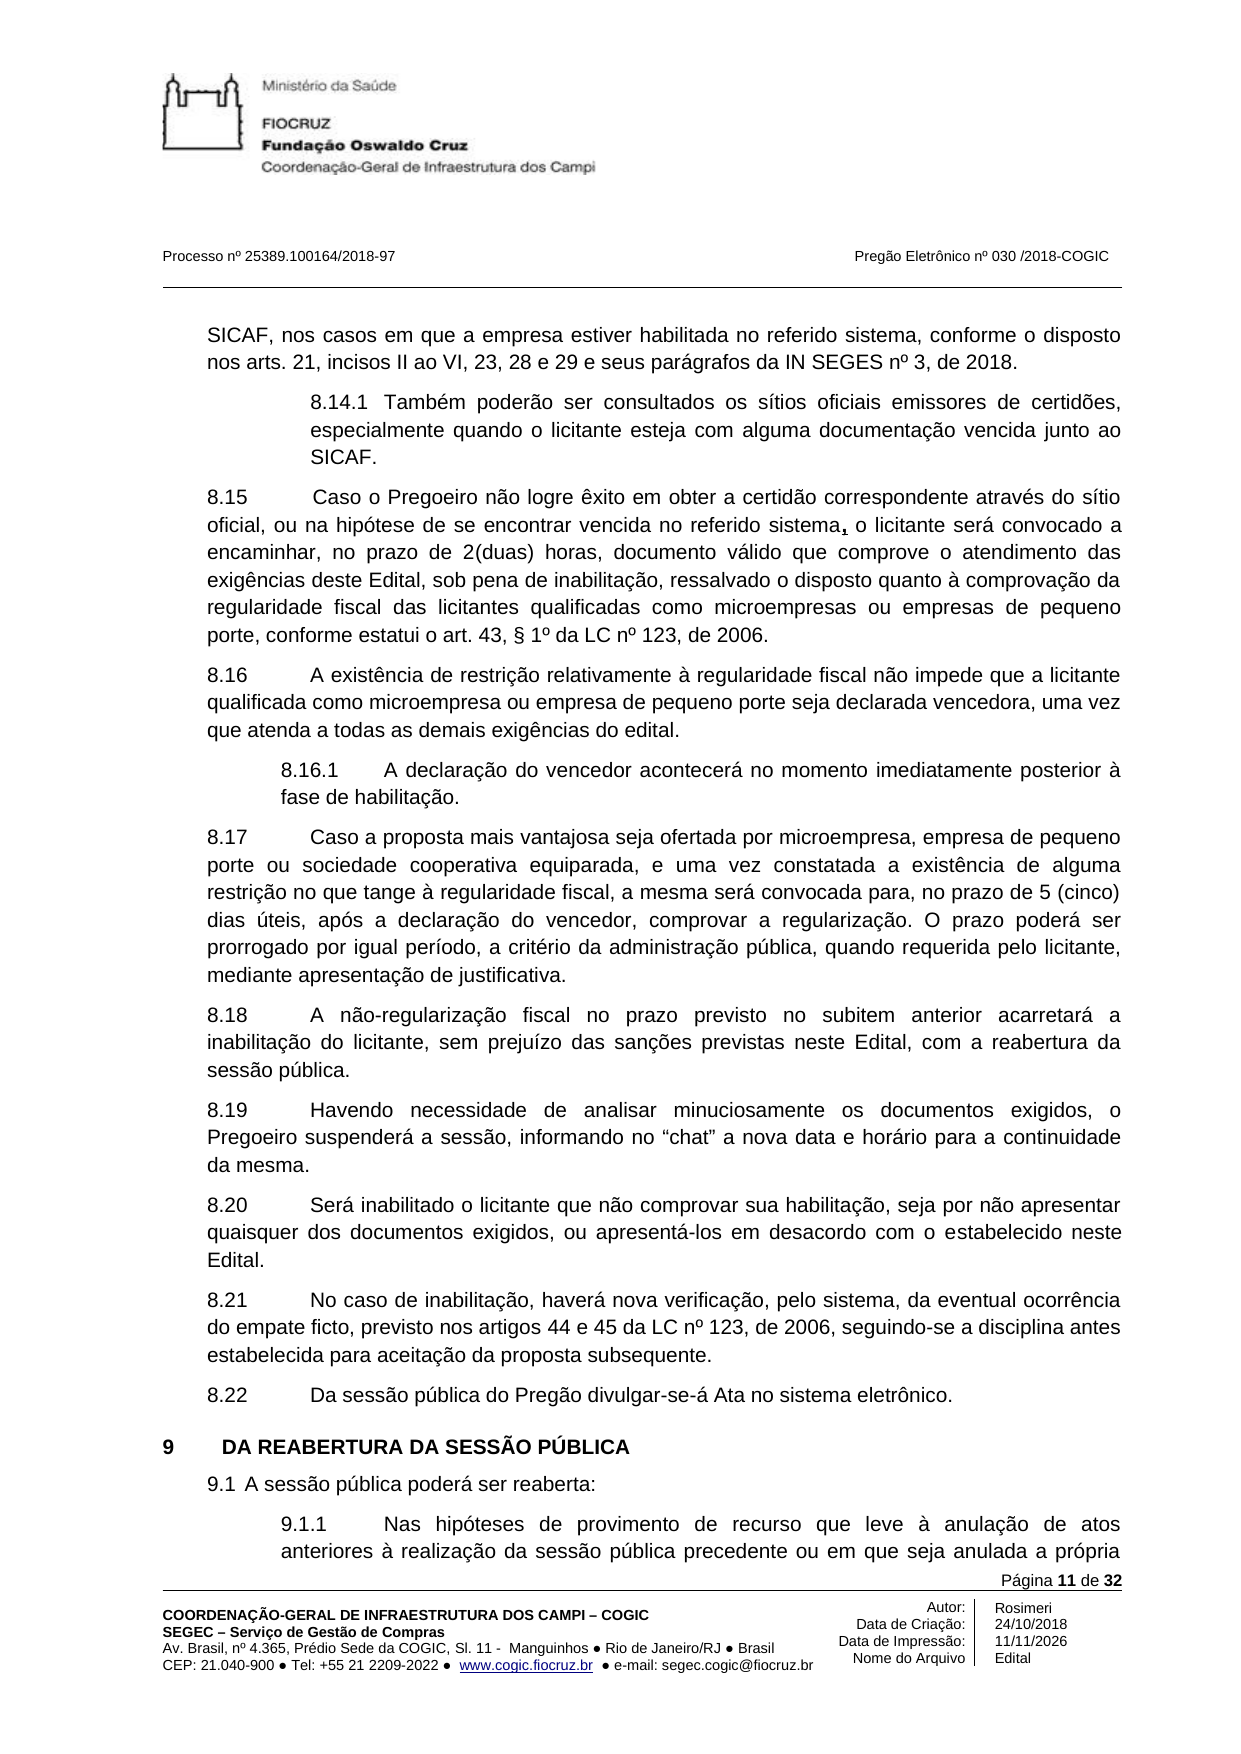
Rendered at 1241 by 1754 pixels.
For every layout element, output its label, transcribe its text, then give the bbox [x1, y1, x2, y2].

list A existência de restrição relativamente à regularidade fiscal não impede que a licitante qualificada como microempresa ou empresa de pequeno porte seja declarada vencedora, uma vez que atenda a todas as demais exigências do edital. [207, 663, 1122, 742]
list Caso a proposta mais vantajosa seja ofertada por microempresa, empresa de pequeno porte ou sociedade cooperativa equiparada, e uma vez constatada a existência de alguma restrição no que tange à regularidade fiscal, a mesma será convocada para, no prazo de 5 (cinco) dias úteis, após a declaração do vencedor, comprovar a regularização. O prazo poderá ser prorrogado por igual período, a critério da administração pública, quando requerida pelo licitante, mediante apresentação de justificativa. [207, 825, 1122, 987]
list Também poderão ser consultados os sítios oficiais emissores de certidões, especialmente quando o licitante esteja com alguma documentação vencida junto ao SICAF. [310, 390, 1122, 469]
list No caso de inabilitação, haverá nova verificação, pelo sistema, da eventual ocorrência do empate ficto, previsto nos artigos 44 e 45 da LC nº 123, de 2006, seguindo-se a disciplina antes estabelecida para aceitação da proposta subsequente. [207, 1288, 1122, 1367]
list Havendo necessidade de analisar minuciosamente os documentos exigidos, o Pregoeiro suspenderá a sessão, informando no “chat” a nova data e horário para a continuidade da mesma. [207, 1098, 1122, 1177]
list A não-regularização fiscal no prazo previsto no subitem anterior acarretará a inabilitação do licitante, sem prejuízo das sanções previstas neste Edital, com a reabertura da sessão pública. [207, 1003, 1122, 1082]
picture [162, 73, 596, 175]
list A sessão pública poderá ser reaberta: [207, 1472, 1122, 1496]
list Será inabilitado o licitante que não comprovar sua habilitação, seja por não apresentar quaisquer dos documentos exigidos, ou apresentá-los em desacordo com o estabelecido neste Edital. [207, 1193, 1122, 1272]
list DA REABERTURA DA SESSÃO PÚBLICA [162, 1435, 1122, 1459]
list A declaração do vencedor acontecerá no momento imediatamente posterior à fase de habilitação. [281, 758, 1122, 809]
list Caso o Pregoeiro não logre êxito em obter a certidão correspondente através do sítio oficial, ou na hipótese de se encontrar vencida no referido sistema, o licitante será convocado a encaminhar, no prazo de 2(duas) horas, documento válido que comprove o atendimento das exigências deste Edital, sob pena de inabilitação, ressalvado o disposto quanto à comprovação da regularidade fiscal das licitantes qualificadas como microempresas ou empresas de pequeno porte, conforme estatui o art. 43, § 1º da LC nº 123, de 2006. [207, 485, 1122, 647]
list Da sessão pública do Pregão divulgar-se-á Ata no sistema eletrônico. [207, 1383, 1122, 1407]
